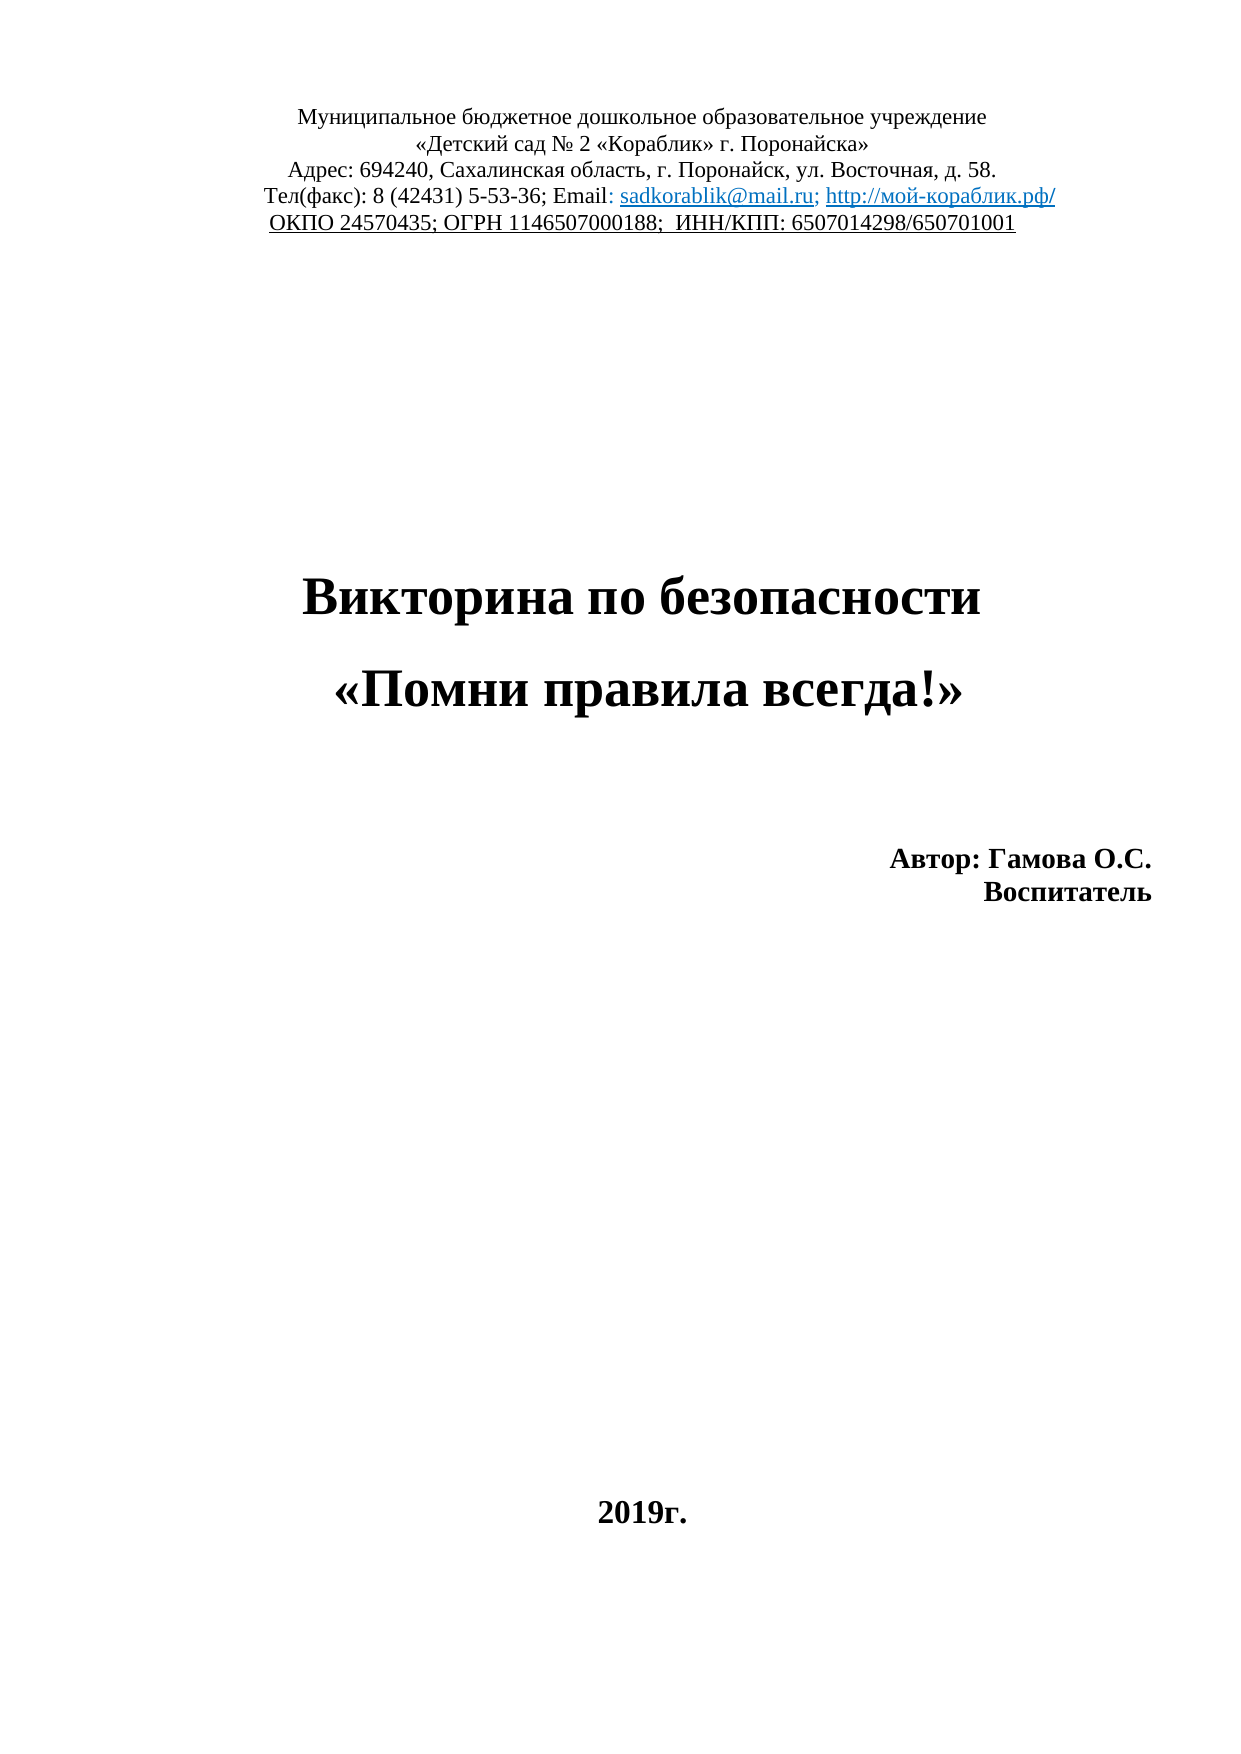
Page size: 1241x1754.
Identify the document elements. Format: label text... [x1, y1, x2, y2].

text Тел(факс): 8 (42431) 5-53-36; Email: sadkorablik@mail.ru; http://мой-кораблик.рф/ [133, 182, 1152, 209]
text Воспитатель [133, 874, 1152, 908]
text «Помни правила всегда!» [133, 656, 1152, 718]
text ОКПО 24570435; ОГРН 1146507000188; ИНН/КПП: 6507014298/650701001 [133, 209, 1152, 235]
text Викторина по безопасности [133, 563, 1152, 626]
text Автор: Гамова О.С. [133, 841, 1152, 874]
text 2019г. [133, 1492, 1152, 1530]
text Муниципальное бюджетное дошкольное образовательное учреждение [133, 103, 1152, 130]
text «Детский сад № 2 «Кораблик» г. Поронайска» [133, 130, 1152, 156]
text Адрес: 694240, Сахалинская область, г. Поронайск, ул. Восточная, д. 58. [133, 156, 1152, 182]
